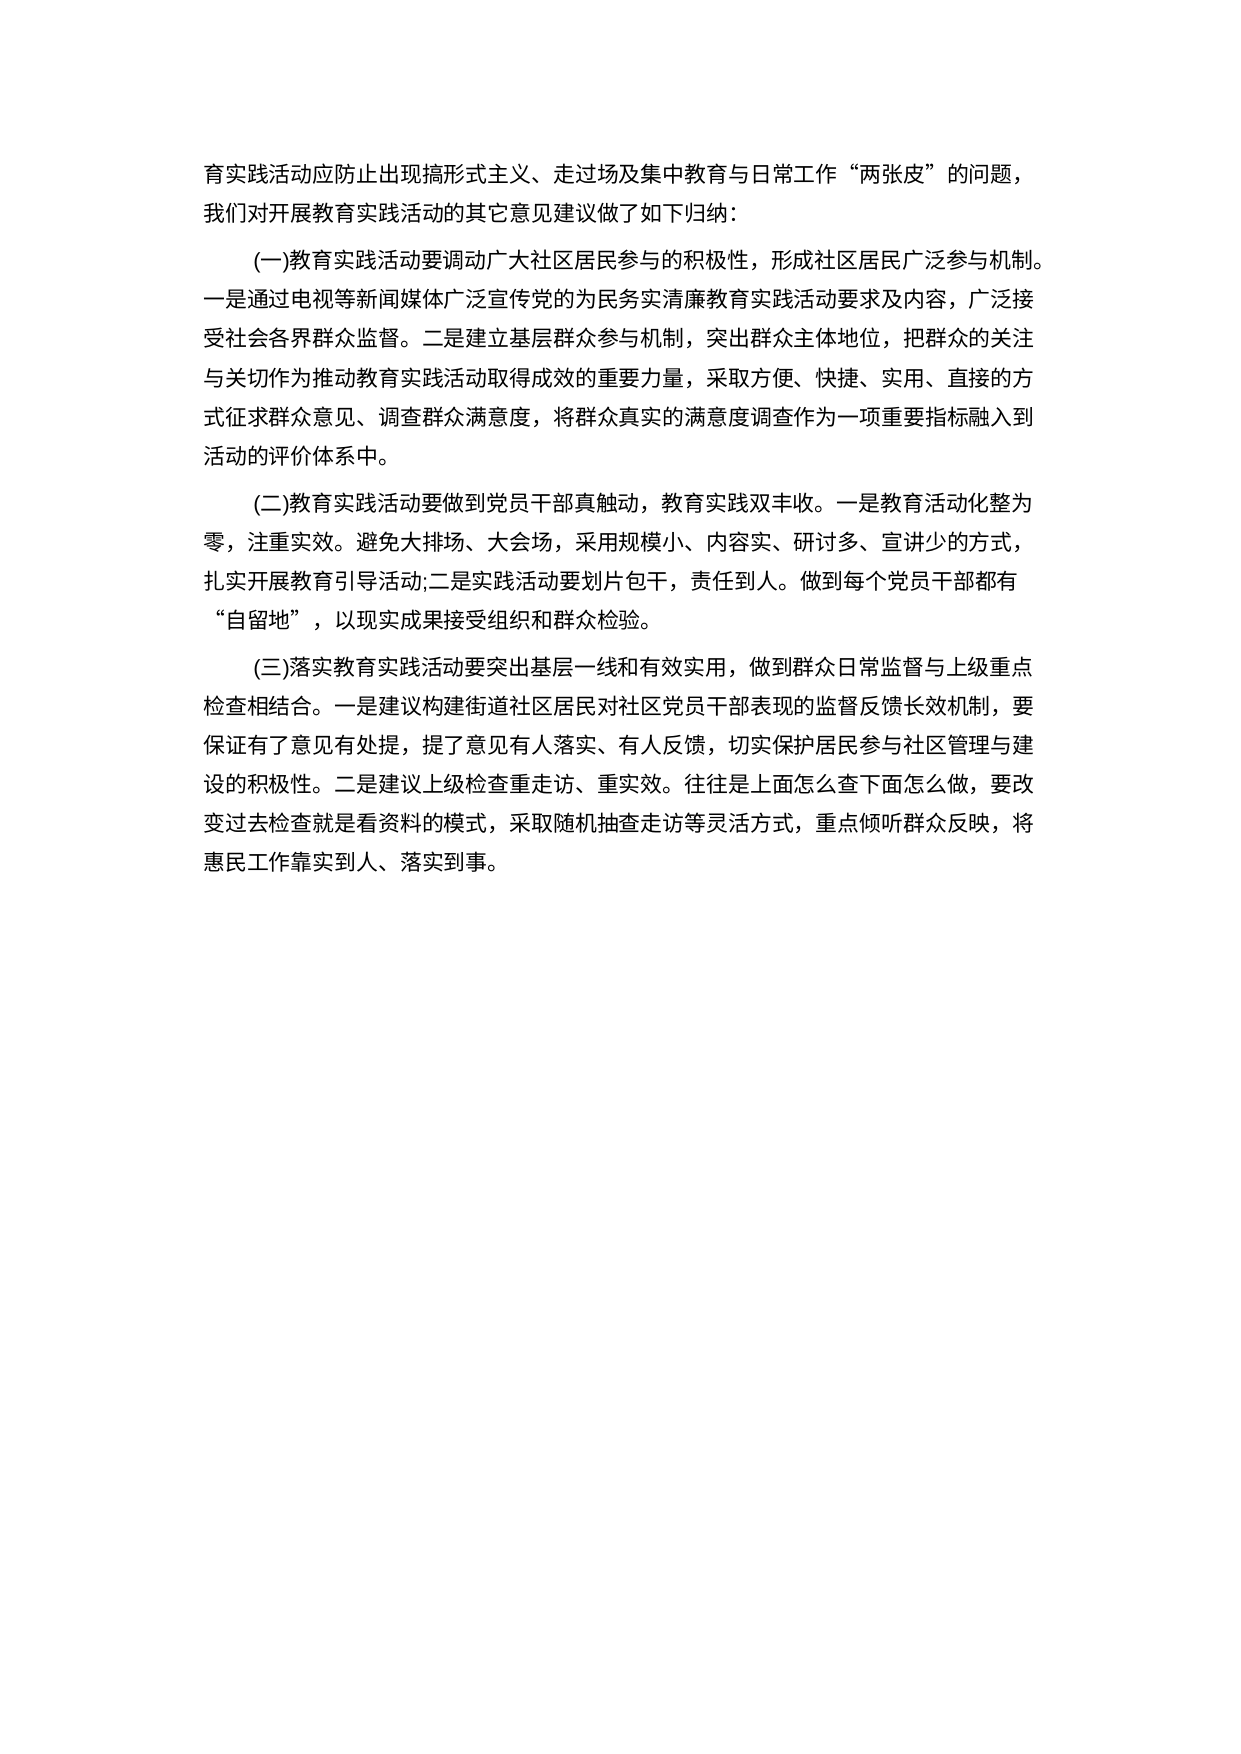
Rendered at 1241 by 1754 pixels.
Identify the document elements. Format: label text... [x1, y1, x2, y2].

text (一)教育实践活动要调动广大社区居民参与的积极性，形成社区居民广泛参与机制。一是通过电视等新闻媒体广泛宣传党的为民务实清廉教育实践活动要求及内容，广泛接受社会各界群众监督。二是建立基层群众参与机制，突出群众主体地位，把群众的关注与关切作为推动教育实践活动取得成效的重要力量，采取方便、快捷、实用、直接的方式征求群众意见、调查群众满意度，将群众真实的满意度调查作为一项重要指标融入到活动的评价体系中。 [203, 236, 1037, 470]
text (三)落实教育实践活动要突出基层一线和有效实用，做到群众日常监督与上级重点检查相结合。一是建议构建街道社区居民对社区党员干部表现的监督反馈长效机制，要保证有了意见有处提，提了意见有人落实、有人反馈，切实保护居民参与社区管理与建设的积极性。二是建议上级检查重走访、重实效。往往是上面怎么查下面怎么做，要改变过去检查就是看资料的模式，采取随机抽查走访等灵活方式，重点倾听群众反映，将惠民工作靠实到人、落实到事。 [203, 642, 1037, 877]
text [203, 150, 1037, 228]
text (二)教育实践活动要做到党员干部真触动，教育实践双丰收。一是教育活动化整为零，注重实效。避免大排场、大会场，采用规模小、内容实、研讨多、宣讲少的方式，扎实开展教育引导活动;二是实践活动要划片包干，责任到人。做到每个党员干部都有“自留地”，以现实成果接受组织和群众检验。 [203, 478, 1037, 634]
